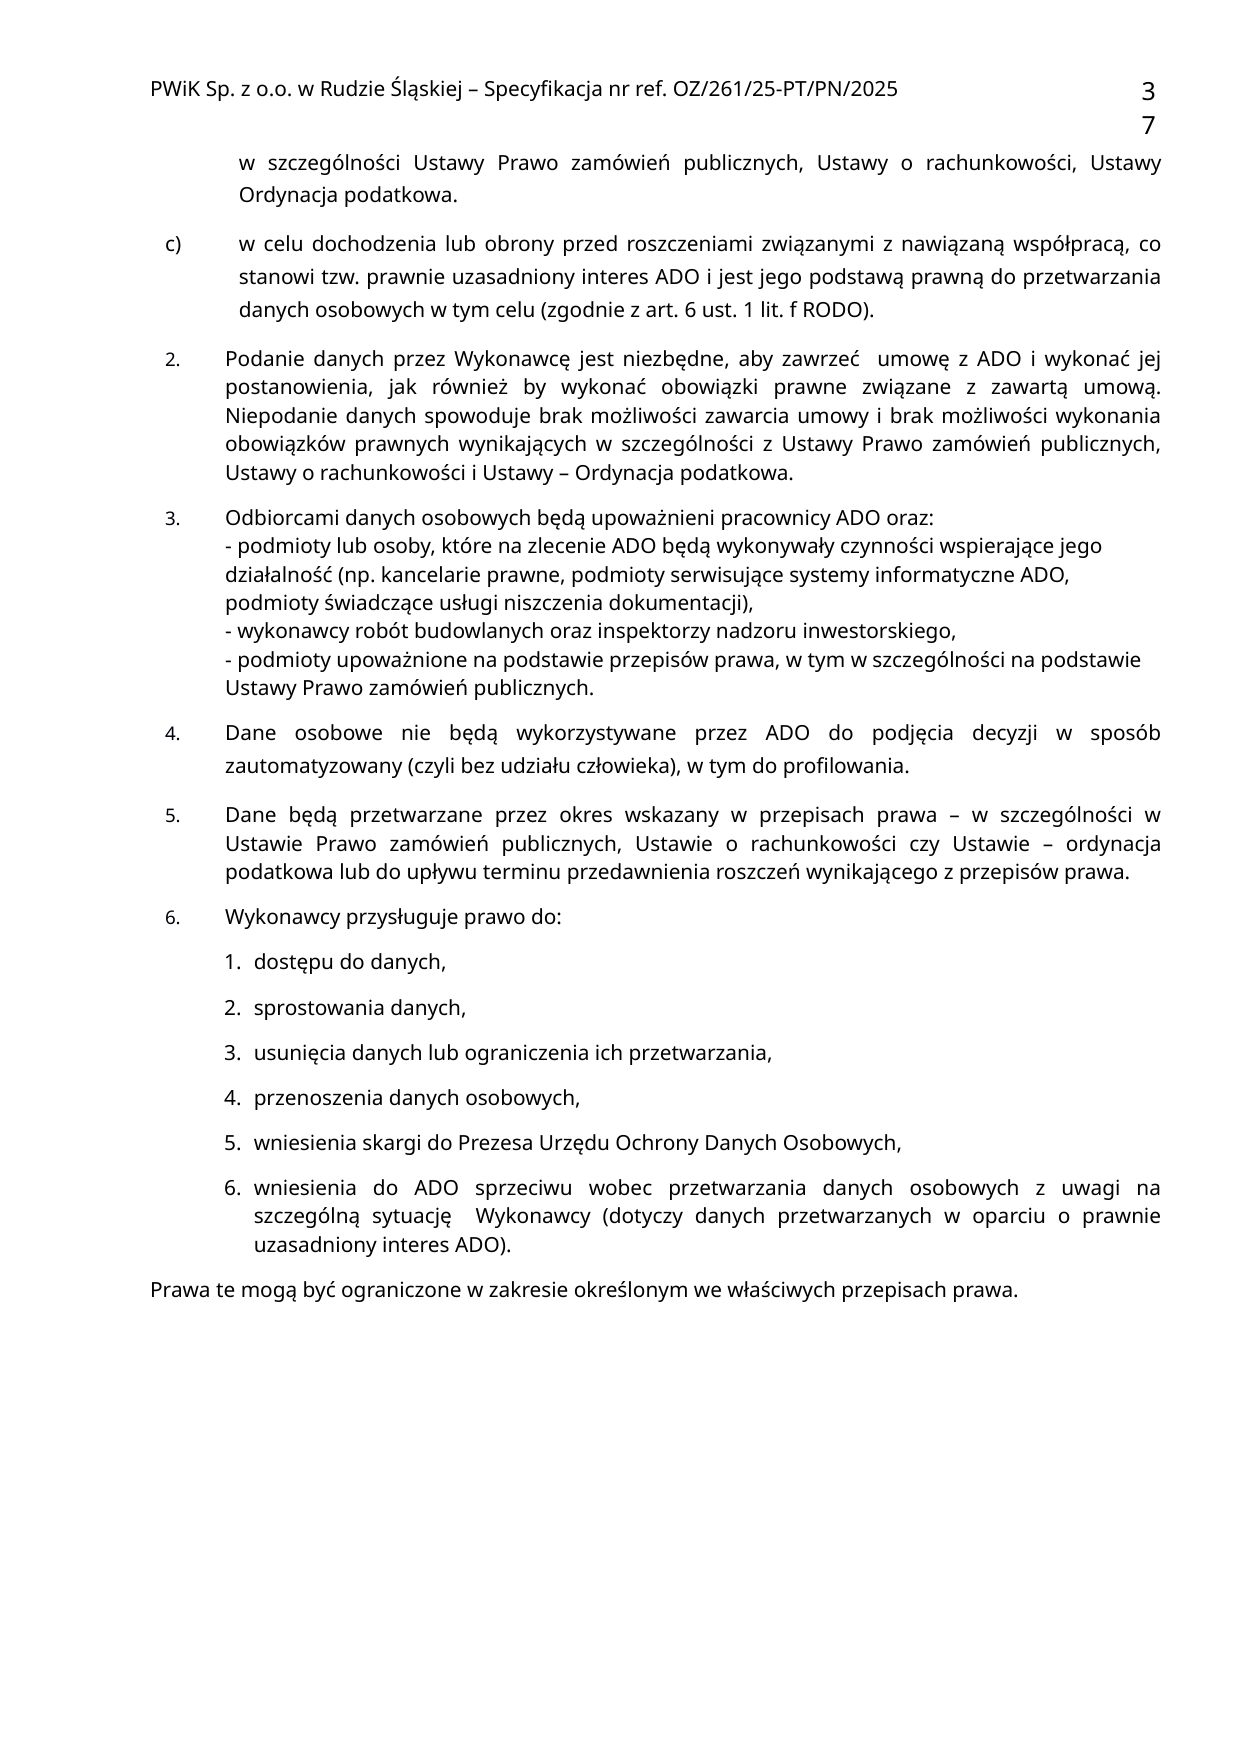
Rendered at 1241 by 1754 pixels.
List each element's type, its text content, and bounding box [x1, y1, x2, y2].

list w celu dochodzenia lub obrony przed roszczeniami związanymi z nawiązaną współpracą, co stanowi tzw. prawnie uzasadniony interes ADO i jest jego podstawą prawną do przetwarzania danych osobowych w tym celu (zgodnie z art. 6 ust. 1 lit. f RODO). [165, 229, 1162, 323]
list Odbiorcami danych osobowych będą upoważnieni pracownicy ADO oraz: - podmioty lub osoby, które na zlecenie ADO będą wykonywały czynności wspierające jego działalność (np. kancelarie prawne, podmioty serwisujące systemy informatyczne ADO, podmioty świadczące usługi niszczenia dokumentacji), - wykonawcy robót budowlanych oraz inspektorzy nadzoru inwestorskiego, - podmioty upoważnione na podstawie przepisów prawa, w tym w szczególności na podstawie Ustawy Prawo zamówień publicznych. [165, 503, 1162, 702]
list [165, 148, 1162, 209]
list usunięcia danych lub ograniczenia ich przetwarzania, [224, 1038, 1162, 1066]
text Prawa te mogą być ograniczone w zakresie określonym we właściwych przepisach prawa. [150, 1275, 1162, 1303]
list Wykonawcy przysługuje prawo do: [165, 902, 1162, 931]
list przenoszenia danych osobowych, [224, 1083, 1162, 1111]
list Dane będą przetwarzane przez okres wskazany w przepisach prawa – w szczególności w Ustawie Prawo zamówień publicznych, Ustawie o rachunkowości czy Ustawie – ordynacja podatkowa lub do upływu terminu przedawnienia roszczeń wynikającego z przepisów prawa. [165, 800, 1162, 886]
list sprostowania danych, [224, 993, 1162, 1021]
list dostępu do danych, [224, 947, 1162, 976]
list wniesienia do ADO sprzeciwu wobec przetwarzania danych osobowych z uwagi na szczególną sytuację Wykonawcy (dotyczy danych przetwarzanych w oparciu o prawnie uzasadniony interes ADO). [224, 1173, 1162, 1258]
list Podanie danych przez Wykonawcę jest niezbędne, aby zawrzeć umowę z ADO i wykonać jej postanowienia, jak również by wykonać obowiązki prawne związane z zawartą umową. Niepodanie danych spowoduje brak możliwości zawarcia umowy i brak możliwości wykonania obowiązków prawnych wynikających w szczególności z Ustawy Prawo zamówień publicznych, Ustawy o rachunkowości i Ustawy – Ordynacja podatkowa. [165, 344, 1162, 486]
list Dane osobowe nie będą wykorzystywane przez ADO do podjęcia decyzji w sposób zautomatyzowany (czyli bez udziału człowieka), w tym do profilowania. [165, 718, 1162, 779]
list wniesienia skargi do Prezesa Urzędu Ochrony Danych Osobowych, [224, 1128, 1162, 1156]
